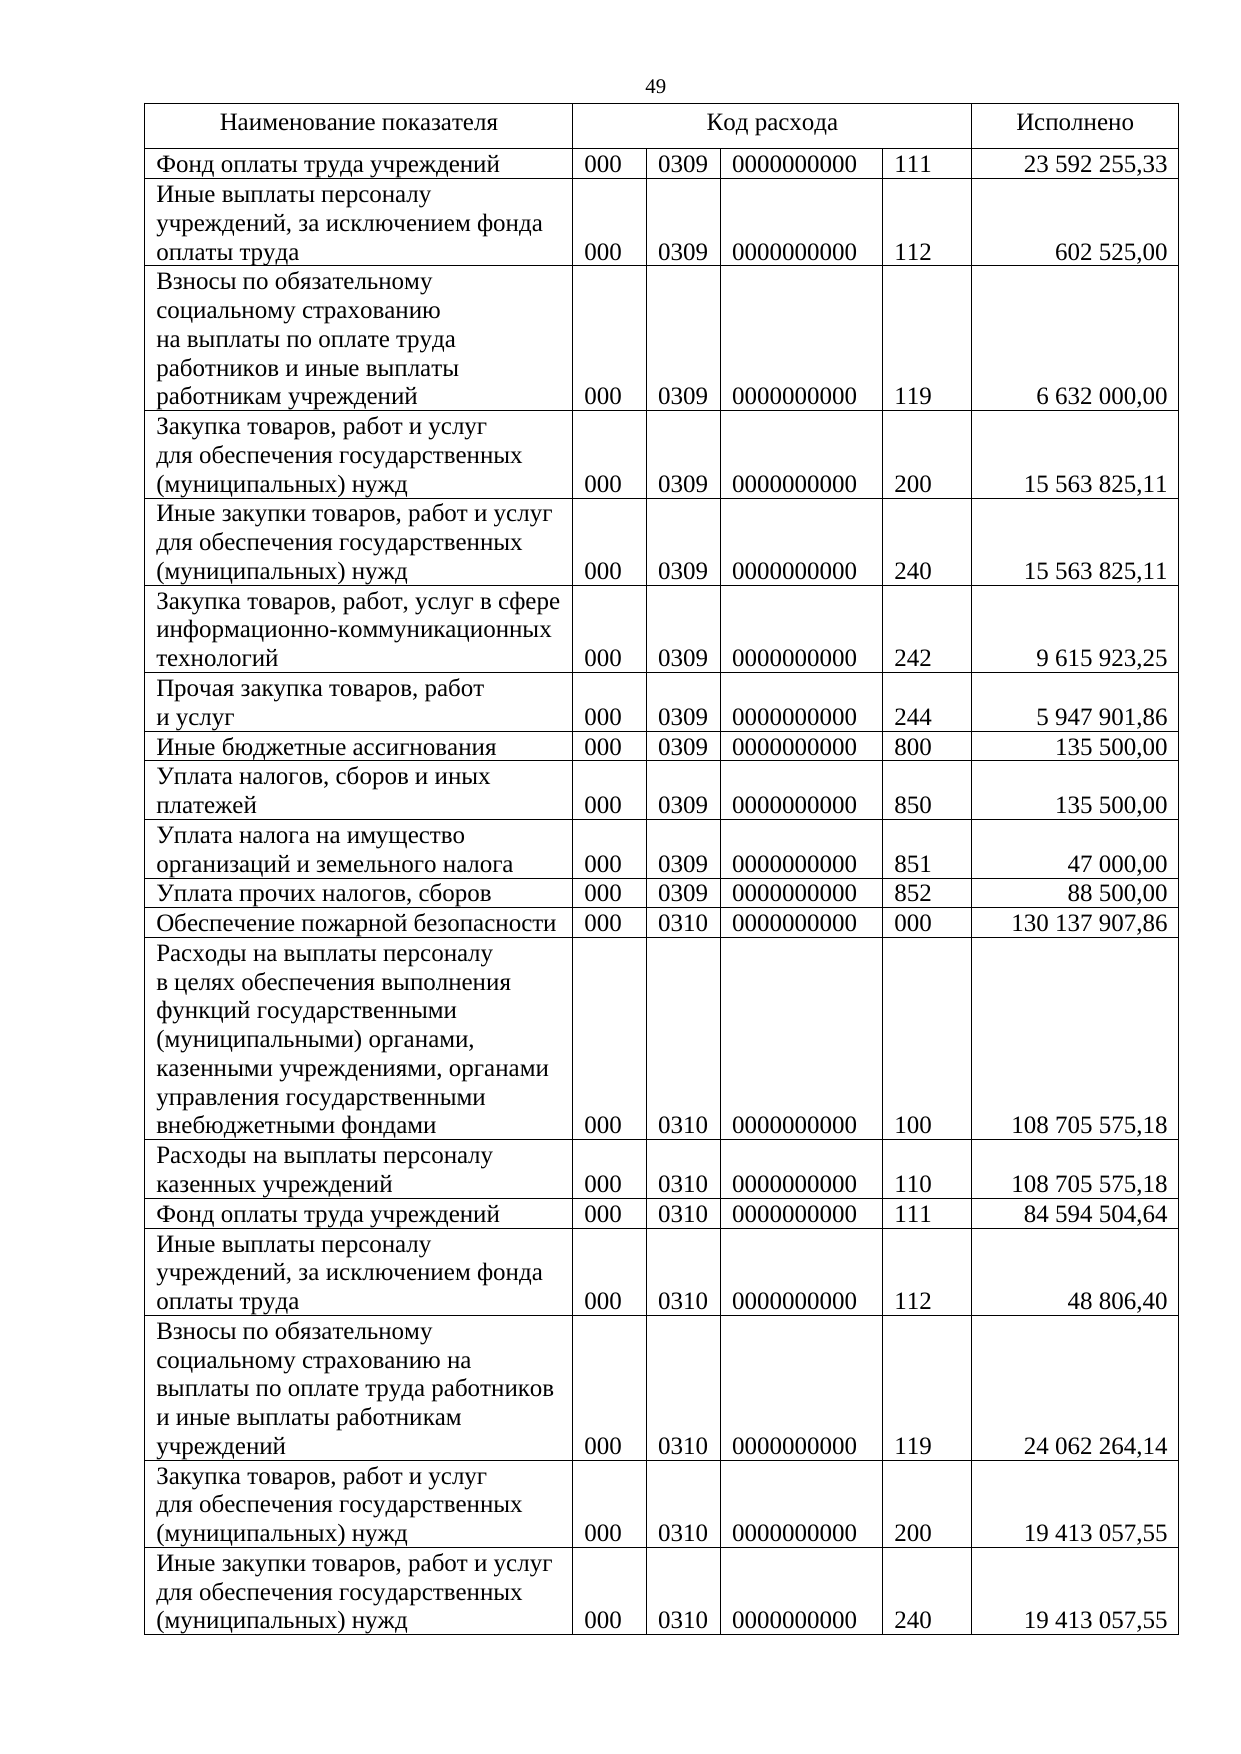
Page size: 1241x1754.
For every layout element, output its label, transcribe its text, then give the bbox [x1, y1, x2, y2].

table_cell 000 [573, 673, 646, 731]
table_cell 0310 [647, 1229, 720, 1315]
table_cell 0309 [647, 761, 720, 819]
table_cell 112 [883, 1229, 971, 1315]
table_cell 0309 [647, 879, 720, 907]
table_cell 0000000000 [721, 761, 882, 819]
table_cell 15 563 825,11 [972, 499, 1178, 585]
table_header Наименование показателя [145, 104, 572, 148]
table_cell 0000000000 [721, 1548, 882, 1634]
table_cell 111 [883, 1199, 971, 1228]
table_cell 000 [573, 1199, 646, 1228]
table_cell 111 [883, 149, 971, 178]
table_cell Прочая закупка товаров, работ и услуг [145, 673, 572, 731]
table_cell Закупка товаров, работ и услуг для обеспечения государственных (муниципальных) нужд [145, 1461, 572, 1547]
table_cell 850 [883, 761, 971, 819]
table_cell 0309 [647, 732, 720, 760]
table_cell 0000000000 [721, 1316, 882, 1460]
table_cell 0310 [647, 1316, 720, 1460]
table_cell Иные закупки товаров, работ и услуг для обеспечения государственных (муниципальных) нужд [145, 1548, 572, 1634]
table_cell 0309 [647, 411, 720, 497]
table_cell 000 [573, 732, 646, 760]
table_cell Иные выплаты персоналу учреждений, за исключением фонда оплаты труда [145, 179, 572, 265]
table_cell 0309 [647, 179, 720, 265]
table_cell 0309 [647, 586, 720, 672]
table_cell 0310 [647, 1461, 720, 1547]
table_cell Уплата налогов, сборов и иных платежей [145, 761, 572, 819]
table_cell 000 [573, 179, 646, 265]
table_cell 0000000000 [721, 879, 882, 907]
table_cell 240 [883, 499, 971, 585]
table_cell 88 500,00 [972, 879, 1178, 907]
table_cell 0000000000 [721, 673, 882, 731]
table_cell 000 [573, 1548, 646, 1634]
table_cell Фонд оплаты труда учреждений [145, 149, 572, 178]
table_cell Закупка товаров, работ, услуг в сфере информационно-коммуникационных технологий [145, 586, 572, 672]
table_cell 000 [573, 1229, 646, 1315]
table_cell 0309 [647, 499, 720, 585]
table_cell 0310 [647, 908, 720, 937]
table_cell 0000000000 [721, 938, 882, 1139]
table_cell 0000000000 [721, 149, 882, 178]
table_header Исполнено [972, 104, 1178, 148]
table_cell Расходы на выплаты персоналу казенных учреждений [145, 1140, 572, 1198]
table_cell 000 [573, 761, 646, 819]
table_cell Иные закупки товаров, работ и услуг для обеспечения государственных (муниципальных) нужд [145, 499, 572, 585]
table_cell 0000000000 [721, 1461, 882, 1547]
table_cell 48 806,40 [972, 1229, 1178, 1315]
table_cell Расходы на выплаты персоналу в целях обеспечения выполнения функций государственными (муниципальными) органами, казенными учреждениями, органами управления государственными внебюджетными фондами [145, 938, 572, 1139]
table_cell 000 [573, 938, 646, 1139]
table_cell 000 [573, 908, 646, 937]
table_cell 108 705 575,18 [972, 1140, 1178, 1198]
table_cell 240 [883, 1548, 971, 1634]
table_cell 0309 [647, 266, 720, 410]
table_cell 84 594 504,64 [972, 1199, 1178, 1228]
table_cell 000 [573, 586, 646, 672]
table_cell Взносы по обязательному социальному страхованию на выплаты по оплате труда работников и иные выплаты работникам учреждений [145, 1316, 572, 1460]
table_cell 000 [883, 908, 971, 937]
table_cell Взносы по обязательному социальному страхованию на выплаты по оплате труда работников и иные выплаты работникам учреждений [145, 266, 572, 410]
table_cell 0000000000 [721, 411, 882, 497]
table_cell Обеспечение пожарной безопасности [145, 908, 572, 937]
table_cell 19 413 057,55 [972, 1548, 1178, 1634]
table_cell 108 705 575,18 [972, 938, 1178, 1139]
table_cell 000 [573, 1140, 646, 1198]
table_cell 112 [883, 179, 971, 265]
table_cell 15 563 825,11 [972, 411, 1178, 497]
table_cell 0309 [647, 149, 720, 178]
table_cell 9 615 923,25 [972, 586, 1178, 672]
table_cell Закупка товаров, работ и услуг для обеспечения государственных (муниципальных) нужд [145, 411, 572, 497]
table_cell 100 [883, 938, 971, 1139]
table_cell 5 947 901,86 [972, 673, 1178, 731]
table_cell 0309 [647, 673, 720, 731]
table_cell Фонд оплаты труда учреждений [145, 1199, 572, 1228]
table_header Код расхода [573, 104, 971, 148]
table_cell 130 137 907,86 [972, 908, 1178, 937]
table_cell 0310 [647, 1199, 720, 1228]
table_cell 000 [573, 879, 646, 907]
table_cell 000 [573, 266, 646, 410]
table_cell 23 592 255,33 [972, 149, 1178, 178]
table_cell 000 [573, 499, 646, 585]
table_cell Иные бюджетные ассигнования [145, 732, 572, 760]
table_cell 135 500,00 [972, 761, 1178, 819]
table_cell Уплата налога на имущество организаций и земельного налога [145, 820, 572, 877]
table_cell 119 [883, 266, 971, 410]
table_cell 0000000000 [721, 586, 882, 672]
table_cell 852 [883, 879, 971, 907]
table_cell 24 062 264,14 [972, 1316, 1178, 1460]
table_cell 6 632 000,00 [972, 266, 1178, 410]
table_cell 000 [573, 1316, 646, 1460]
table_cell 0309 [647, 820, 720, 877]
table_cell 110 [883, 1140, 971, 1198]
table_cell 0000000000 [721, 908, 882, 937]
table_cell 200 [883, 1461, 971, 1547]
table_cell 000 [573, 1461, 646, 1547]
table_cell 19 413 057,55 [972, 1461, 1178, 1547]
table_cell 119 [883, 1316, 971, 1460]
table_cell 0000000000 [721, 499, 882, 585]
table_cell 800 [883, 732, 971, 760]
table_cell 242 [883, 586, 971, 672]
table_cell 135 500,00 [972, 732, 1178, 760]
table_cell 0310 [647, 1140, 720, 1198]
table_cell 0000000000 [721, 266, 882, 410]
table_cell Иные выплаты персоналу учреждений, за исключением фонда оплаты труда [145, 1229, 572, 1315]
table_cell 000 [573, 411, 646, 497]
table_cell 000 [573, 149, 646, 178]
table_cell 0310 [647, 1548, 720, 1634]
table_cell 244 [883, 673, 971, 731]
table_cell 0000000000 [721, 1199, 882, 1228]
table_cell 47 000,00 [972, 820, 1178, 877]
table_cell Уплата прочих налогов, сборов [145, 879, 572, 907]
table_cell 602 525,00 [972, 179, 1178, 265]
table_cell 851 [883, 820, 971, 877]
table_cell 0310 [647, 938, 720, 1139]
table_cell 0000000000 [721, 1140, 882, 1198]
table_cell 0000000000 [721, 820, 882, 877]
table_cell 0000000000 [721, 1229, 882, 1315]
table_cell 000 [573, 820, 646, 877]
table_cell 200 [883, 411, 971, 497]
table_cell 0000000000 [721, 732, 882, 760]
table_cell 0000000000 [721, 179, 882, 265]
